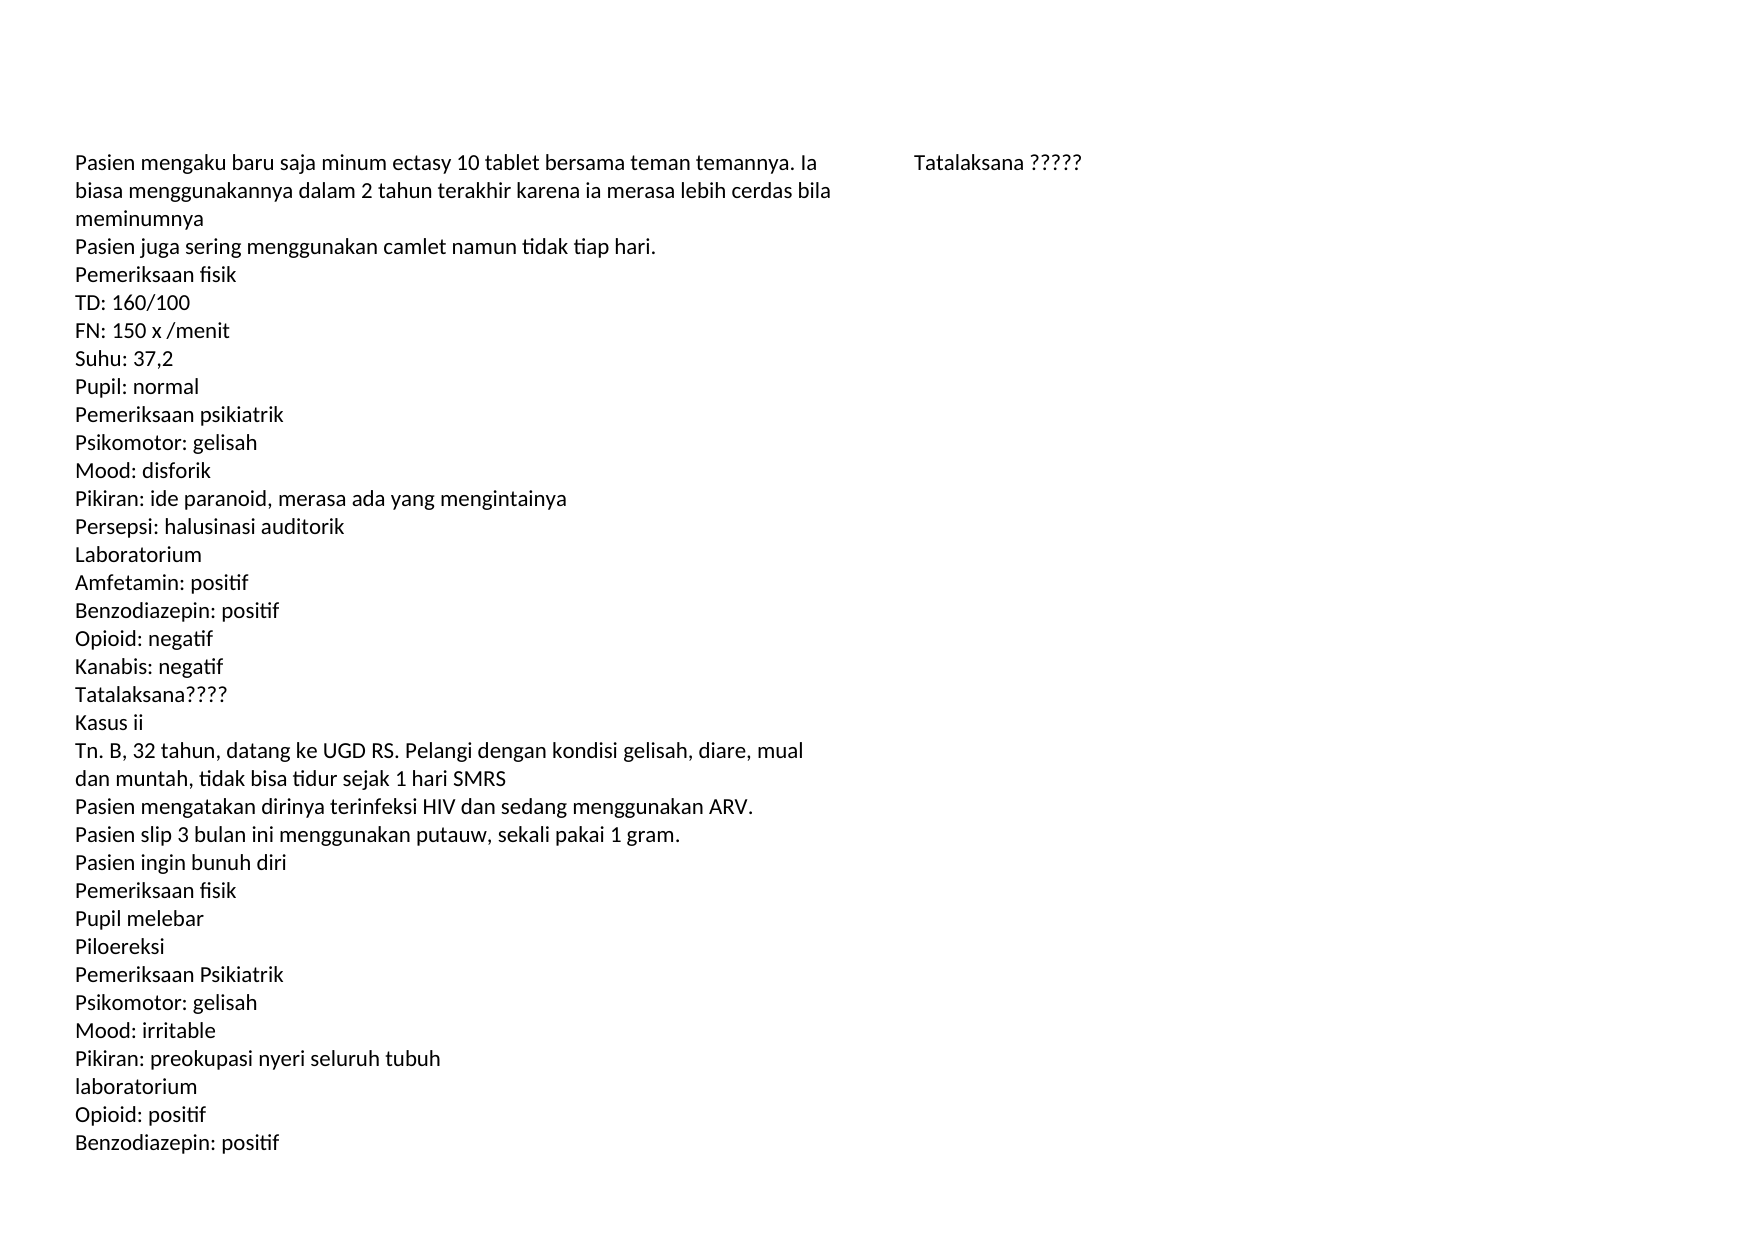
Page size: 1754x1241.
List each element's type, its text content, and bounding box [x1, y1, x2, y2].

text Pupil melebar [75, 904, 840, 932]
text Piloereksi [75, 932, 840, 960]
text Persepsi: halusinasi auditorik [75, 512, 840, 540]
text Pemeriksaan psikiatrik [75, 400, 840, 428]
text FN: 150 x /menit [75, 316, 840, 344]
text Pasien mengaku baru saja minum ectasy 10 tablet bersama teman temannya. Ia biasa menggunakannya dalam 2 tahun terakhir karena ia merasa lebih cerdas bila meminumnya [75, 148, 840, 232]
text Benzodiazepin: positif [75, 1128, 840, 1156]
text Pasien slip 3 bulan ini menggunakan putauw, sekali pakai 1 gram. [75, 820, 840, 848]
text Laboratorium [75, 540, 840, 568]
text Benzodiazepin: positif [75, 596, 840, 624]
text Psikomotor: gelisah [75, 988, 840, 1016]
text Pemeriksaan Psikiatrik [75, 960, 840, 988]
text Suhu: 37,2 [75, 344, 840, 372]
text Kanabis: negatif [75, 652, 840, 680]
text Pikiran: ide paranoid, merasa ada yang mengintainya [75, 484, 840, 512]
text Psikomotor: gelisah [75, 428, 840, 456]
text Kasus ii [75, 708, 840, 736]
text laboratorium [75, 1072, 840, 1100]
text Opioid: negatif [75, 624, 840, 652]
text Tatalaksana???? [75, 680, 840, 708]
text Pasien ingin bunuh diri [75, 848, 840, 876]
text Pasien mengatakan dirinya terinfeksi HIV dan sedang menggunakan ARV. [75, 792, 840, 820]
text Opioid: positif [75, 1100, 840, 1128]
text Pemeriksaan fisik [75, 876, 840, 904]
text Tn. B, 32 tahun, datang ke UGD RS. Pelangi dengan kondisi gelisah, diare, mual dan muntah, tidak bisa tidur sejak 1 hari SMRS [75, 736, 840, 792]
text Pemeriksaan fisik [75, 260, 840, 288]
text Pupil: normal [75, 372, 840, 400]
text Mood: disforik [75, 456, 840, 484]
text Mood: irritable [75, 1016, 840, 1044]
text Pikiran: preokupasi nyeri seluruh tubuh [75, 1044, 840, 1072]
text Amfetamin: positif [75, 568, 840, 596]
text Tatalaksana ????? [914, 148, 1679, 176]
text TD: 160/100 [75, 288, 840, 316]
text Pasien juga sering menggunakan camlet namun tidak tiap hari. [75, 232, 840, 260]
